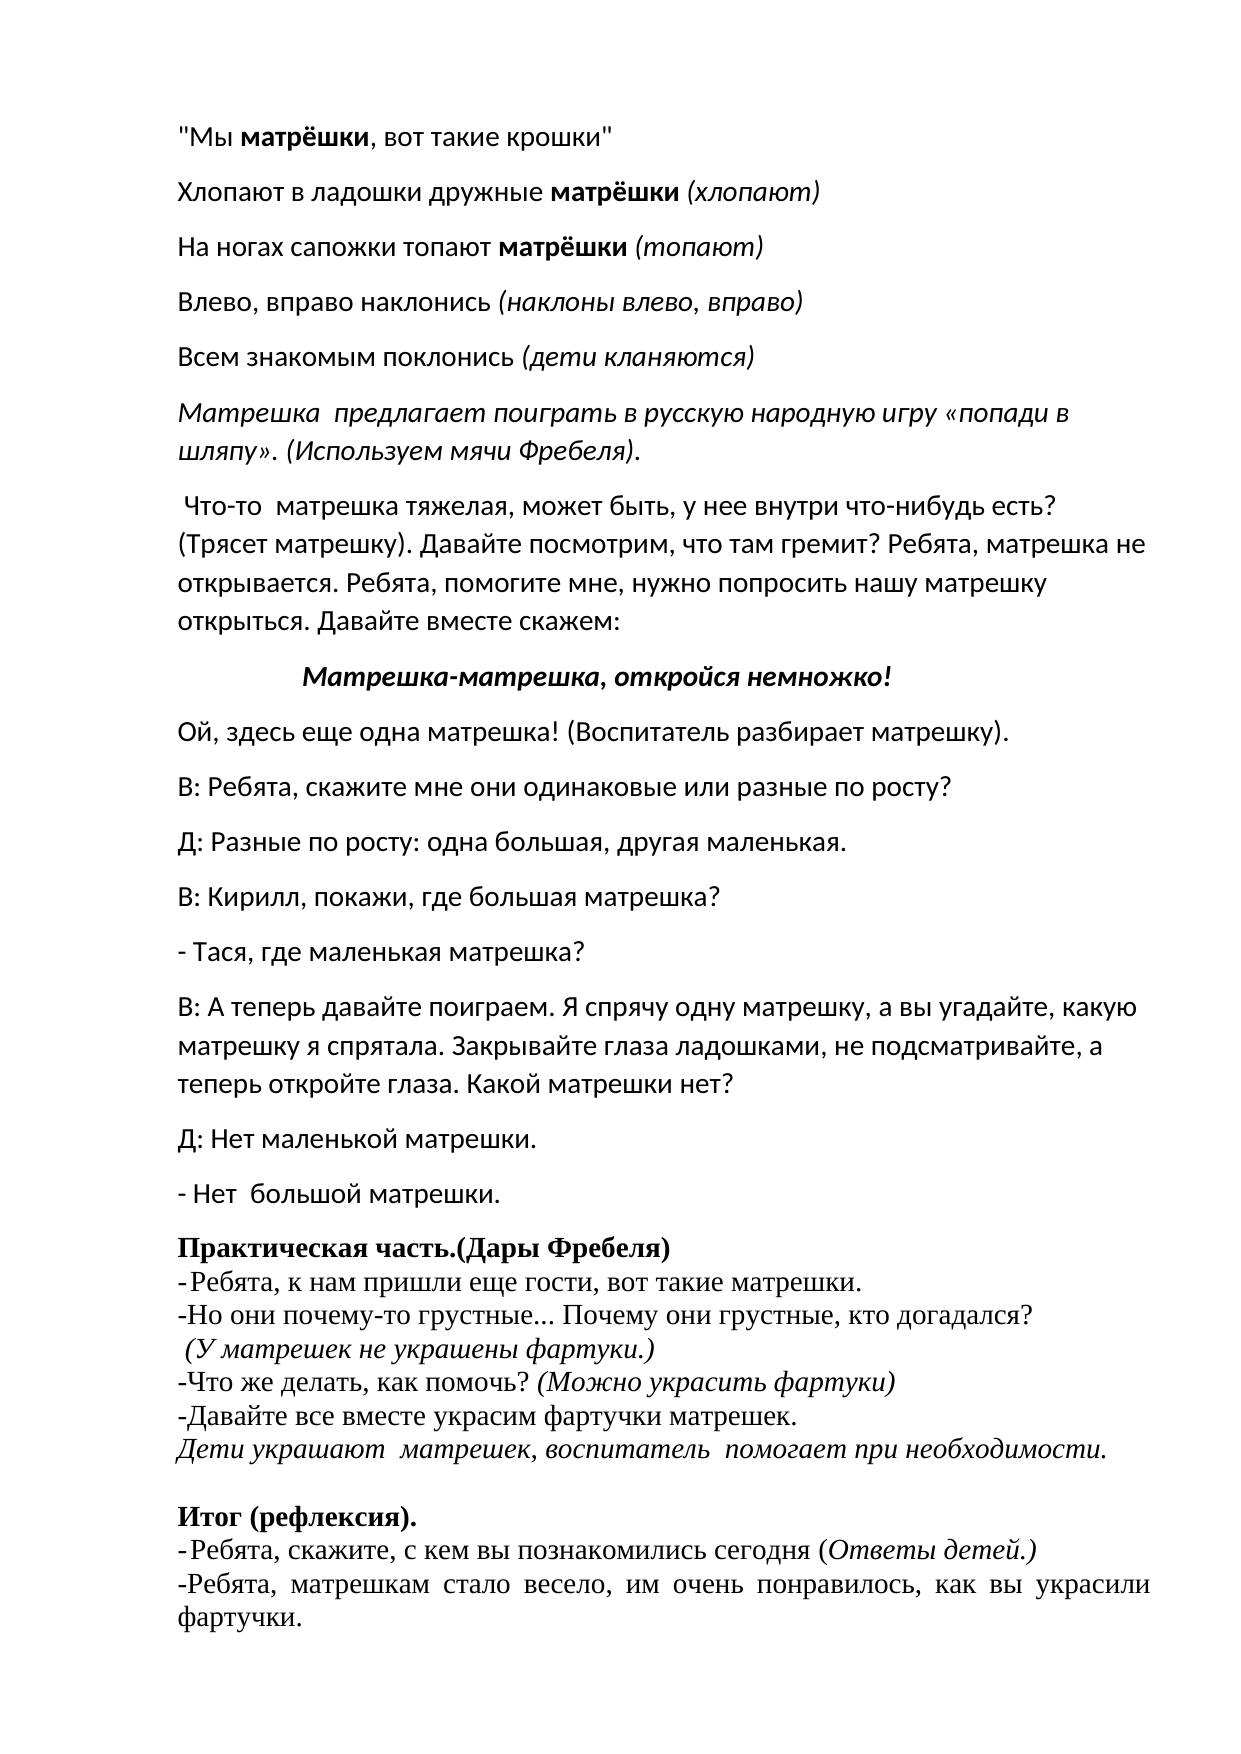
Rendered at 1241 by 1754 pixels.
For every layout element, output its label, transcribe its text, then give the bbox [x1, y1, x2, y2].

text В: А теперь давайте поиграем. Я спрячу одну матрешку, а вы угадайте, какую матрешку я спрятала. Закрывайте глаза ладошками, не подсматривайте, а теперь откройте глаза. Какой матрешки нет? [177, 988, 1152, 1101]
text -Ребята, скажите, с кем вы познакомились сегодня (Ответы детей.) [177, 1532, 1152, 1566]
text Матрешка-матрешка, откройся немножко! [177, 658, 1152, 693]
text Хлопают в ладошки дружные матрёшки (хлопают) [177, 173, 1152, 209]
text "Мы матрёшки, вот такие крошки" [177, 118, 1152, 154]
text В: Ребята, скажите мне они одинаковые или разные по росту? [177, 768, 1152, 803]
text Влево, вправо наклонись (наклоны влево, вправо) [177, 283, 1152, 319]
text Итог (рефлексия). [177, 1499, 1152, 1532]
text (У матрешек не украшены фартуки.) [177, 1331, 1152, 1364]
text Всем знакомым поклонись (дети кланяются) [177, 338, 1152, 374]
text Д: Нет маленькой матрешки. [177, 1120, 1152, 1156]
text Что-то матрешка тяжелая, может быть, у нее внутри что-нибудь есть? (Трясет матрешку). Давайте посмотрим, что там гремит? Ребята, матрешка не открывается. Ребята, помогите мне, нужно попросить нашу матрешку открыться. Давайте вместе скажем: [177, 487, 1152, 638]
text Дети украшают матрешек, воспитатель помогает при необходимости. [177, 1432, 1152, 1465]
text - Нет большой матрешки. [177, 1175, 1152, 1211]
text На ногах сапожки топают матрёшки (топают) [177, 228, 1152, 264]
text Д: Разные по росту: одна большая, другая маленькая. [177, 823, 1152, 858]
text Матрешка предлагает поиграть в русскую народную игру «попади в шляпу». (Используем мячи Фребеля). [177, 394, 1152, 468]
text -Что же делать, как помочь? (Можно украсить фартуки) [177, 1364, 1152, 1398]
text -Ребята, к нам пришли еще гости, вот такие матрешки. [177, 1264, 1152, 1297]
text Практическая часть.(Дары Фребеля) [177, 1230, 1152, 1264]
text -Но они почему-то грустные... Почему они грустные, кто догадался? [177, 1297, 1152, 1331]
text В: Кирилл, покажи, где большая матрешка? [177, 878, 1152, 914]
text -Давайте все вместе украсим фартучки матрешек. [177, 1398, 1152, 1432]
text Ой, здесь еще одна матрешка! (Воспитатель разбирает матрешку). [177, 713, 1152, 748]
text -Ребята, матрешкам стало весело, им очень понравилось, как вы украсили фартучки. [177, 1566, 1152, 1633]
text - Тася, где маленькая матрешка? [177, 933, 1152, 969]
